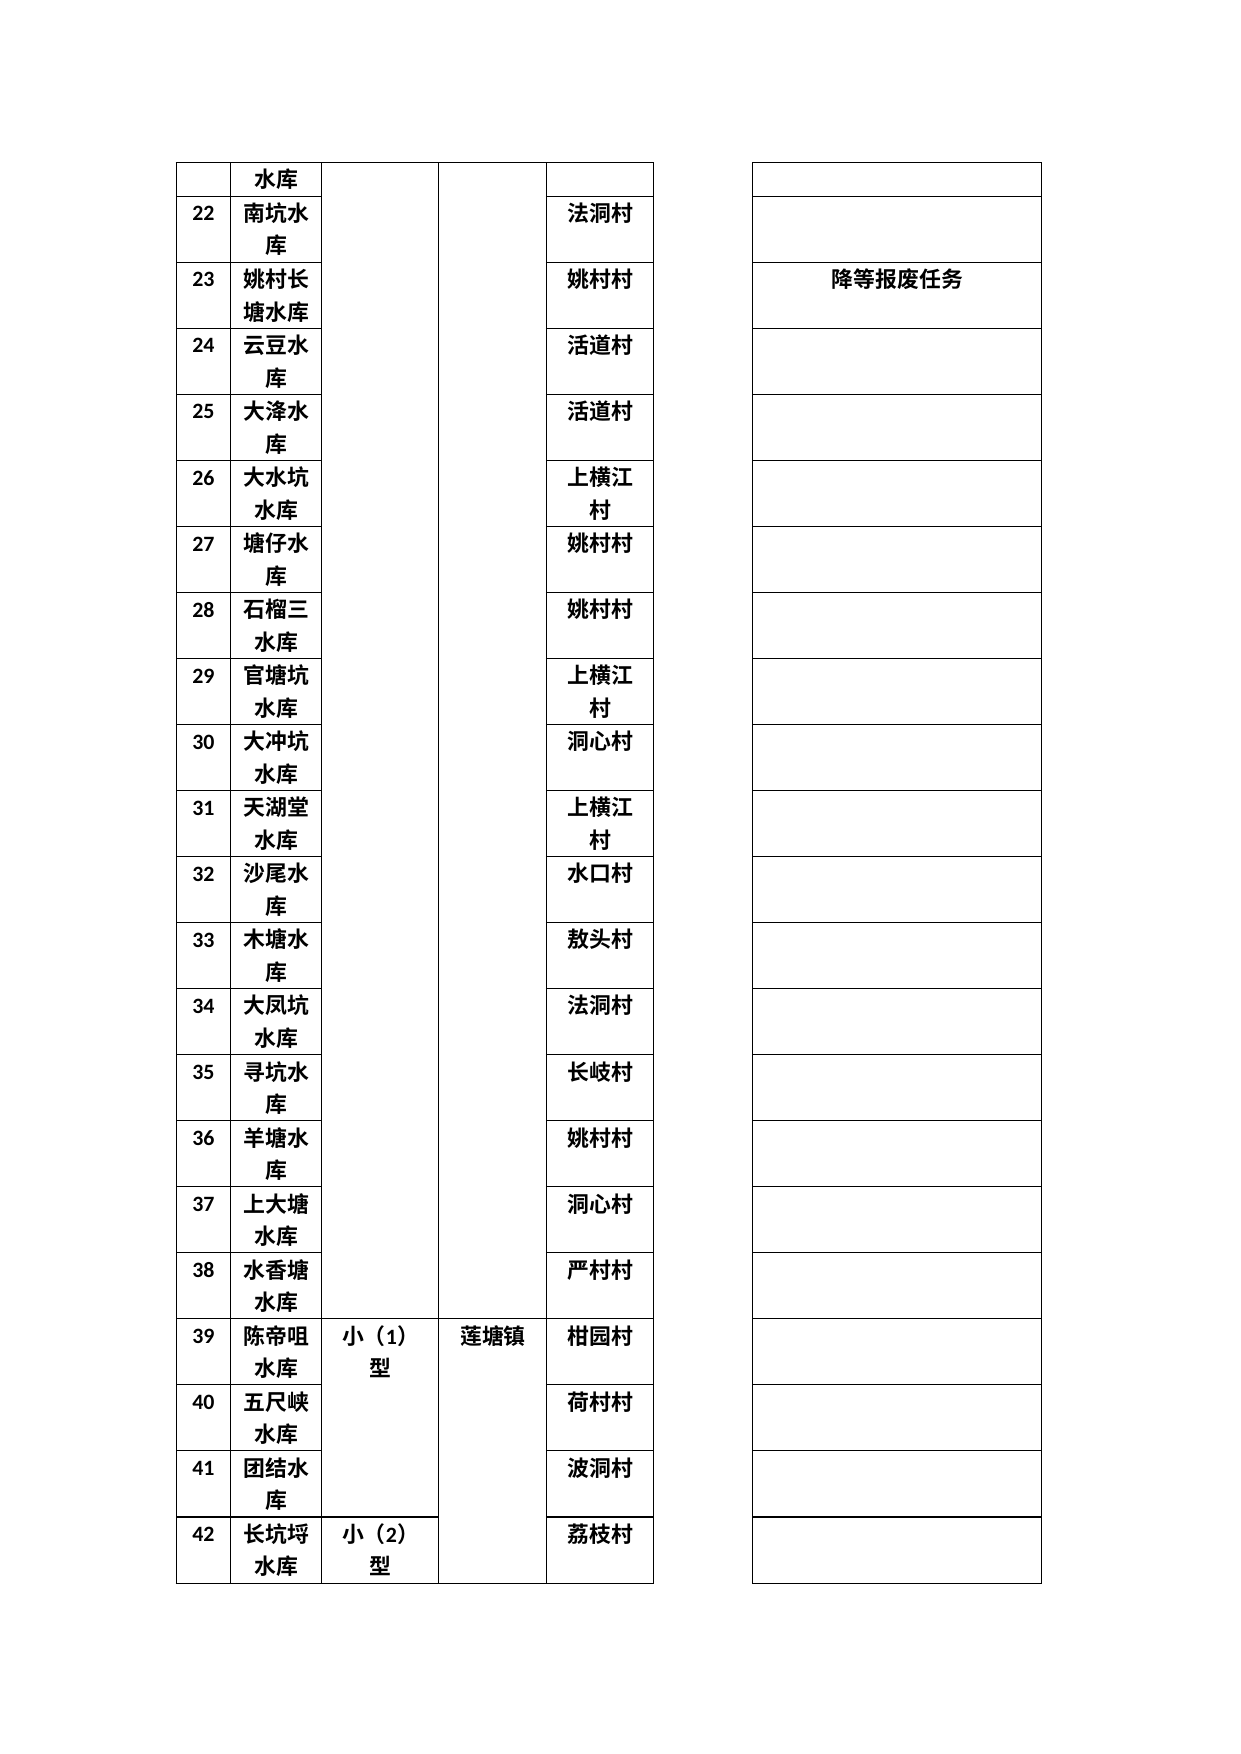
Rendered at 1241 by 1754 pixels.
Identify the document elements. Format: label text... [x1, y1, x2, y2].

table_cell 鲶鱼塘水库 [231, 163, 321, 196]
table_cell [753, 791, 1041, 856]
table_cell 36 [177, 1121, 230, 1186]
table_cell 姚村村 [547, 527, 653, 592]
table_cell 小（2）型 [322, 1518, 438, 1582]
table_cell 35 [177, 1055, 230, 1120]
table_cell 活道村 [547, 395, 653, 460]
table_cell 云美村 [547, 163, 653, 196]
table_cell 水口村 [547, 857, 653, 922]
table_cell [753, 857, 1041, 922]
table_cell 34 [177, 989, 230, 1054]
table_cell 石榴三水库 [231, 593, 321, 658]
table_cell 寻坑水库 [231, 1055, 321, 1120]
table_cell [753, 163, 1041, 196]
table_cell 23 [177, 263, 230, 328]
table_cell 大冲坑水库 [231, 725, 321, 790]
table_cell 洞心村 [547, 1187, 653, 1252]
table_cell 小（1）型 [322, 1319, 438, 1516]
table_cell 陈帝咀水库 [231, 1319, 321, 1384]
table_cell [753, 461, 1041, 526]
table_cell [753, 1385, 1041, 1450]
table_cell 38 [177, 1253, 230, 1318]
table_cell [753, 659, 1041, 724]
table_cell 33 [177, 923, 230, 988]
table_cell 活道村 [547, 329, 653, 394]
table_cell [753, 989, 1041, 1054]
table_cell 荔枝村 [547, 1518, 653, 1582]
table_cell [753, 527, 1041, 592]
table_cell 28 [177, 593, 230, 658]
table_cell 21 [177, 163, 230, 196]
table_cell [753, 197, 1041, 262]
table_cell 42 [177, 1518, 230, 1582]
table_cell 严村村 [547, 1253, 653, 1318]
table_cell [753, 725, 1041, 790]
table_cell [753, 1319, 1041, 1384]
table_cell 姚村长塘水库 [231, 263, 321, 328]
table_cell 24 [177, 329, 230, 394]
table_cell 31 [177, 791, 230, 856]
table_cell 塘仔水库 [231, 527, 321, 592]
table_cell [753, 1121, 1041, 1186]
table_cell 南坑水库 [231, 197, 321, 262]
table_cell [753, 593, 1041, 658]
table_cell 27 [177, 527, 230, 592]
table_cell 上大塘水库 [231, 1187, 321, 1252]
table_cell 柑园村 [547, 1319, 653, 1384]
table_cell 降等报废任务 [753, 263, 1041, 328]
table_cell 长坑埒水库 [231, 1518, 321, 1582]
table_cell 莲塘镇 [439, 1319, 546, 1582]
table_cell 敖头村 [547, 923, 653, 988]
table_cell 大水坑水库 [231, 461, 321, 526]
table_cell 上横江村 [547, 461, 653, 526]
table_cell 26 [177, 461, 230, 526]
table_cell 官塘坑水库 [231, 659, 321, 724]
table_cell 沙尾水库 [231, 857, 321, 922]
table_cell 长岐村 [547, 1055, 653, 1120]
table_cell 羊塘水库 [231, 1121, 321, 1186]
table_cell 39 [177, 1319, 230, 1384]
table_cell 洞心村 [547, 725, 653, 790]
table_cell 荷村村 [547, 1385, 653, 1450]
table_cell 32 [177, 857, 230, 922]
table_cell 29 [177, 659, 230, 724]
table_cell [753, 329, 1041, 394]
table_cell 天湖堂水库 [231, 791, 321, 856]
table_cell 37 [177, 1187, 230, 1252]
table_cell [753, 923, 1041, 988]
table_cell [753, 1187, 1041, 1252]
table_cell [753, 1253, 1041, 1318]
table_cell 波洞村 [547, 1451, 653, 1516]
table_cell 40 [177, 1385, 230, 1450]
table_cell [753, 1518, 1041, 1582]
table_cell 木塘水库 [231, 923, 321, 988]
table_cell [753, 395, 1041, 460]
table_cell 姚村村 [547, 593, 653, 658]
table_cell 大凤坑水库 [231, 989, 321, 1054]
table_cell [753, 1451, 1041, 1516]
table_cell 30 [177, 725, 230, 790]
table_cell 22 [177, 197, 230, 262]
table_cell 云豆水库 [231, 329, 321, 394]
table_cell 姚村村 [547, 263, 653, 328]
table_cell 25 [177, 395, 230, 460]
table_cell 上横江村 [547, 791, 653, 856]
table_cell 大洚水库 [231, 395, 321, 460]
table_cell 水香塘水库 [231, 1253, 321, 1318]
table_cell 姚村村 [547, 1121, 653, 1186]
table_cell 五尺峡水库 [231, 1385, 321, 1450]
table_cell 法洞村 [547, 197, 653, 262]
table_cell 法洞村 [547, 989, 653, 1054]
table_cell 上横江村 [547, 659, 653, 724]
table_cell 团结水库 [231, 1451, 321, 1516]
table_cell 41 [177, 1451, 230, 1516]
table_cell [753, 1055, 1041, 1120]
